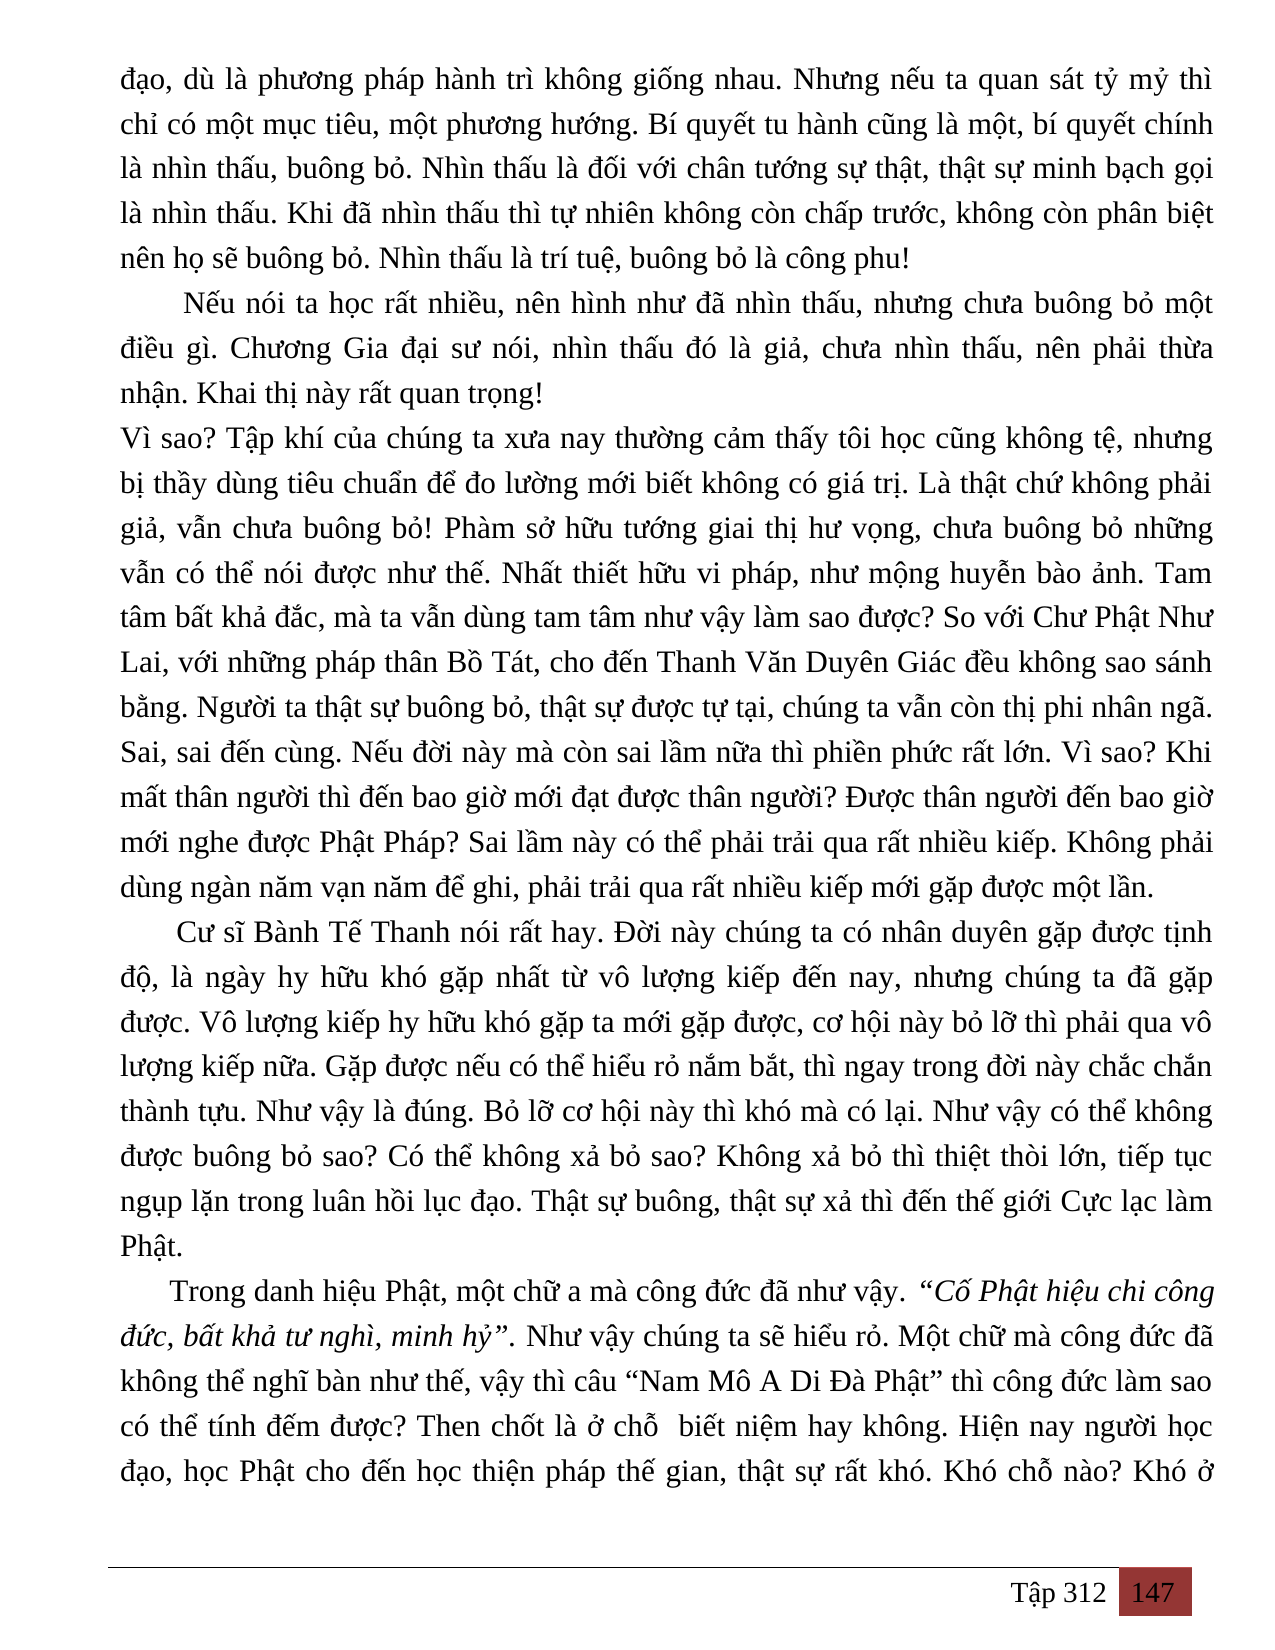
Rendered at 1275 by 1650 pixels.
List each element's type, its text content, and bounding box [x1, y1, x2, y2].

text Nếu nói ta học rất nhiều, nên hình như đã nhìn thấu, nhưng chưa buông bỏ một điều gì. Chương Gia đại sư nói, nhìn thấu đó là giả, chưa nhìn thấu, nên phải thừa nhận. Khai thị này rất quan trọng! [120, 284, 1215, 410]
text Vì sao? Tập khí của chúng ta xưa nay thường cảm thấy tôi học cũng không tệ, nhưng bị thầy dùng tiêu chuẩn để đo lường mới biết không có giá trị. Là thật chứ không phải giả, vẫn chưa buông bỏ! Phàm sở hữu tướng giai thị hư vọng, chưa buông bỏ những vẫn có thể nói được như thế. Nhất thiết hữu vi pháp, như mộng huyễn bào ảnh. Tam tâm bất khả đắc, mà ta vẫn dùng tam tâm như vậy làm sao được? So với Chư Phật Như Lai, với những pháp thân Bồ Tát, cho đến Thanh Văn Duyên Giác đều không sao sánh bằng. Người ta thật sự buông bỏ, thật sự được tự tại, chúng ta vẫn còn thị phi nhân ngã. Sai, sai đến cùng. Nếu đời này mà còn sai lầm nữa thì phiền phức rất lớn. Vì sao? Khi mất thân người thì đến bao giờ mới đạt được thân người? Được thân người đến bao giờ mới nghe được Phật Pháp? Sai lầm này có thể phải trải qua rất nhiều kiếp. Không phải dùng ngàn năm vạn năm để ghi, phải trải qua rất nhiều kiếp mới gặp được một lần. [120, 419, 1215, 904]
text Cư sĩ Bành Tế Thanh nói rất hay. Đời này chúng ta có nhân duyên gặp được tịnh độ, là ngày hy hữu khó gặp nhất từ vô lượng kiếp đến nay, nhưng chúng ta đã gặp được. Vô lượng kiếp hy hữu khó gặp ta mới gặp được, cơ hội này bỏ lỡ thì phải qua vô lượng kiếp nữa. Gặp được nếu có thể hiểu rỏ nắm bắt, thì ngay trong đời này chắc chắn thành tựu. Như vậy là đúng. Bỏ lỡ cơ hội này thì khó mà có lại. Như vậy có thể không được buông bỏ sao? Có thể không xả bỏ sao? Không xả bỏ thì thiệt thòi lớn, tiếp tục ngụp lặn trong luân hồi lục đạo. Thật sự buông, thật sự xả thì đến thế giới Cực lạc làm Phật. [120, 913, 1215, 1263]
